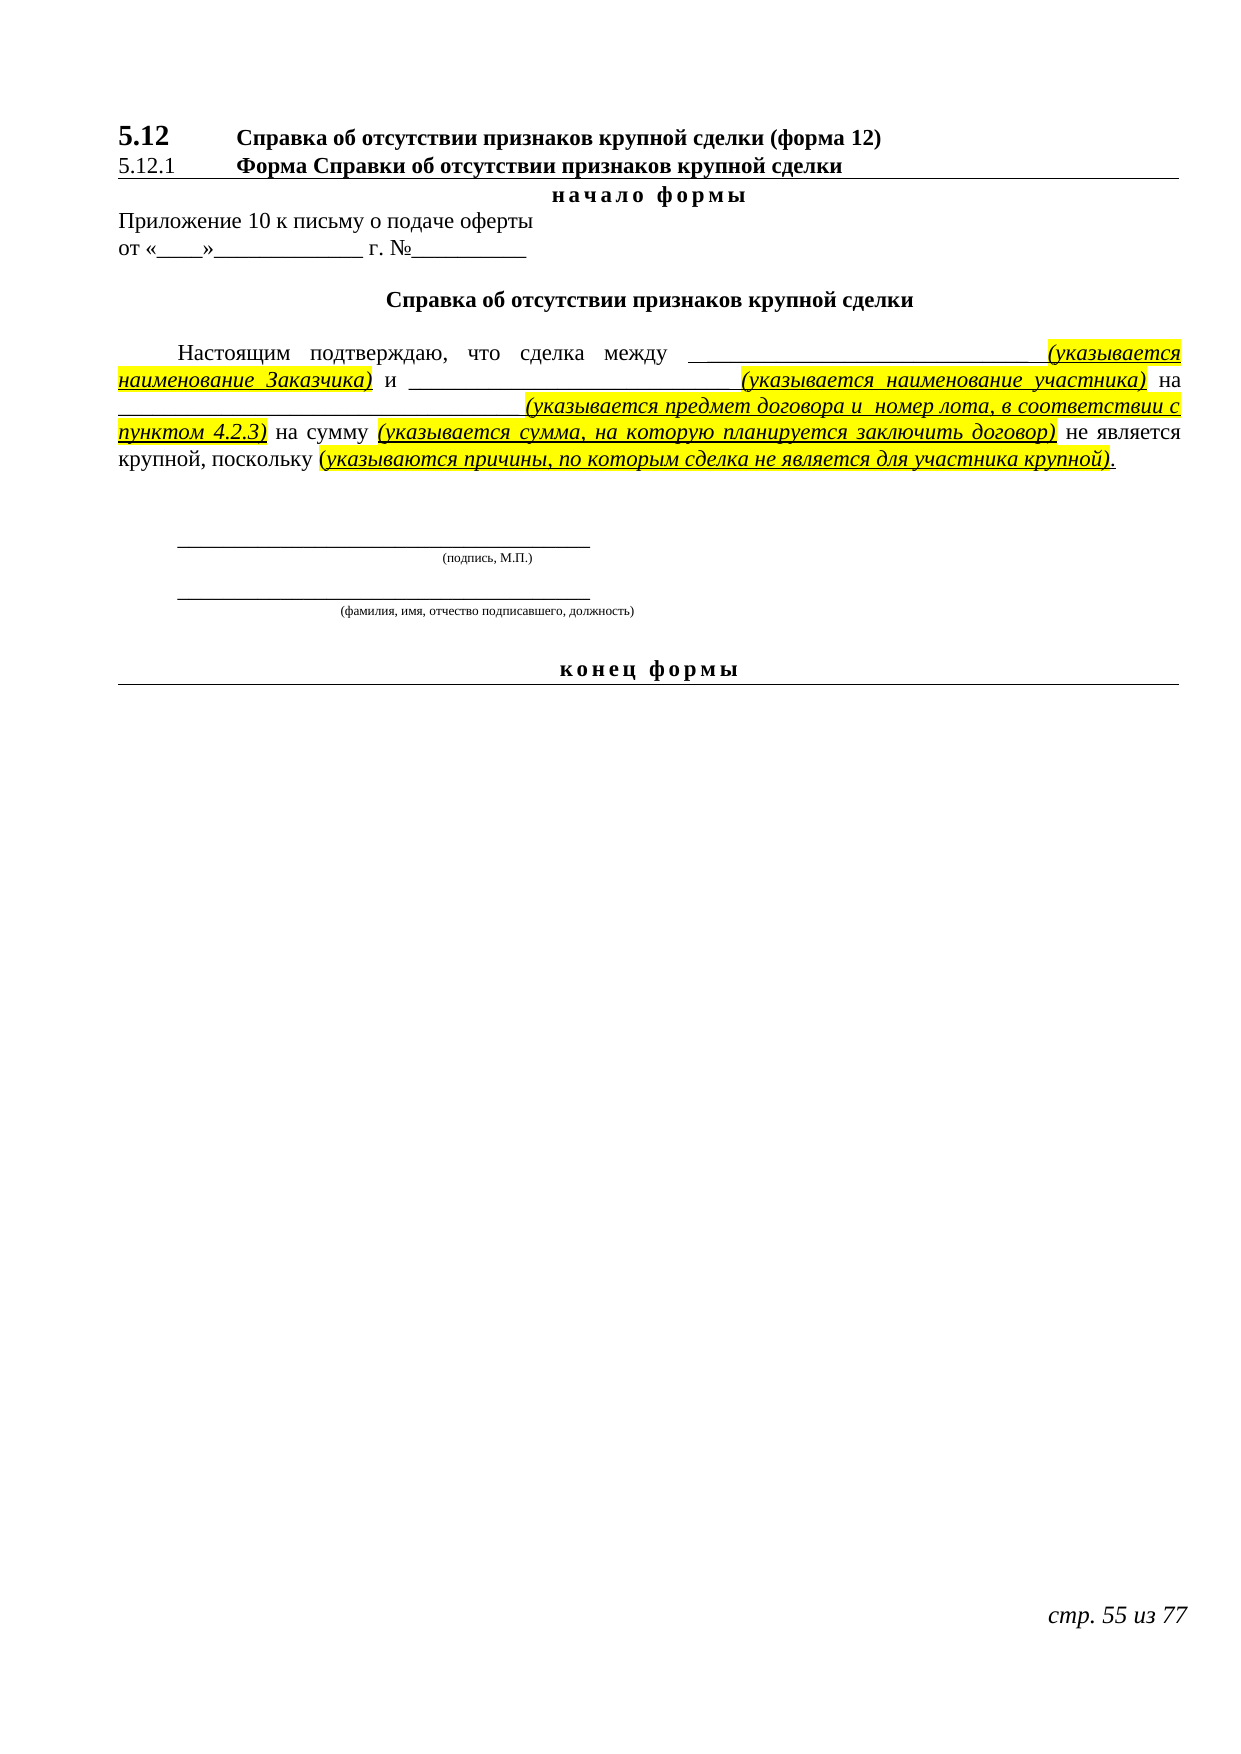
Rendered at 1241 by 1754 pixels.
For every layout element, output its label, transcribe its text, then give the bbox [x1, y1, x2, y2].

text Справка об отсутствии признаков крупной сделки [118, 287, 1181, 313]
text начало формы [118, 179, 1179, 207]
text ____________________________________ [118, 576, 1181, 603]
text конец формы [118, 656, 1179, 684]
text Приложение 10 к письму о подаче оферты от «____»_____________ г. №__________ [118, 207, 1181, 260]
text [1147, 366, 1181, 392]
text ____________________________________ [118, 524, 1181, 550]
text Настоящим подтверждаю, что сделка между ____________________________ (указывается наименование Заказчика) и ____________________________ (указывается наименование участника) на ___________________________________ (указывается предмет договора и номер лота, в соответствии с пунктом 4.2.3) на сумму (указывается сумма, на которую планируется заключить договор) не является крупной, поскольку (указываются причины, по которым сделка не является для участника крупной). [118, 339, 1048, 415]
list Форма Справки об отсутствии признаков крупной сделки [118, 152, 1181, 178]
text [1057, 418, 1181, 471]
text (подпись, М.П.) [118, 550, 797, 576]
text (фамилия, имя, отчество подписавшего, должность) [118, 603, 797, 629]
subtitle Справка об отсутствии признаков крупной сделки (форма 12) [118, 118, 1181, 152]
